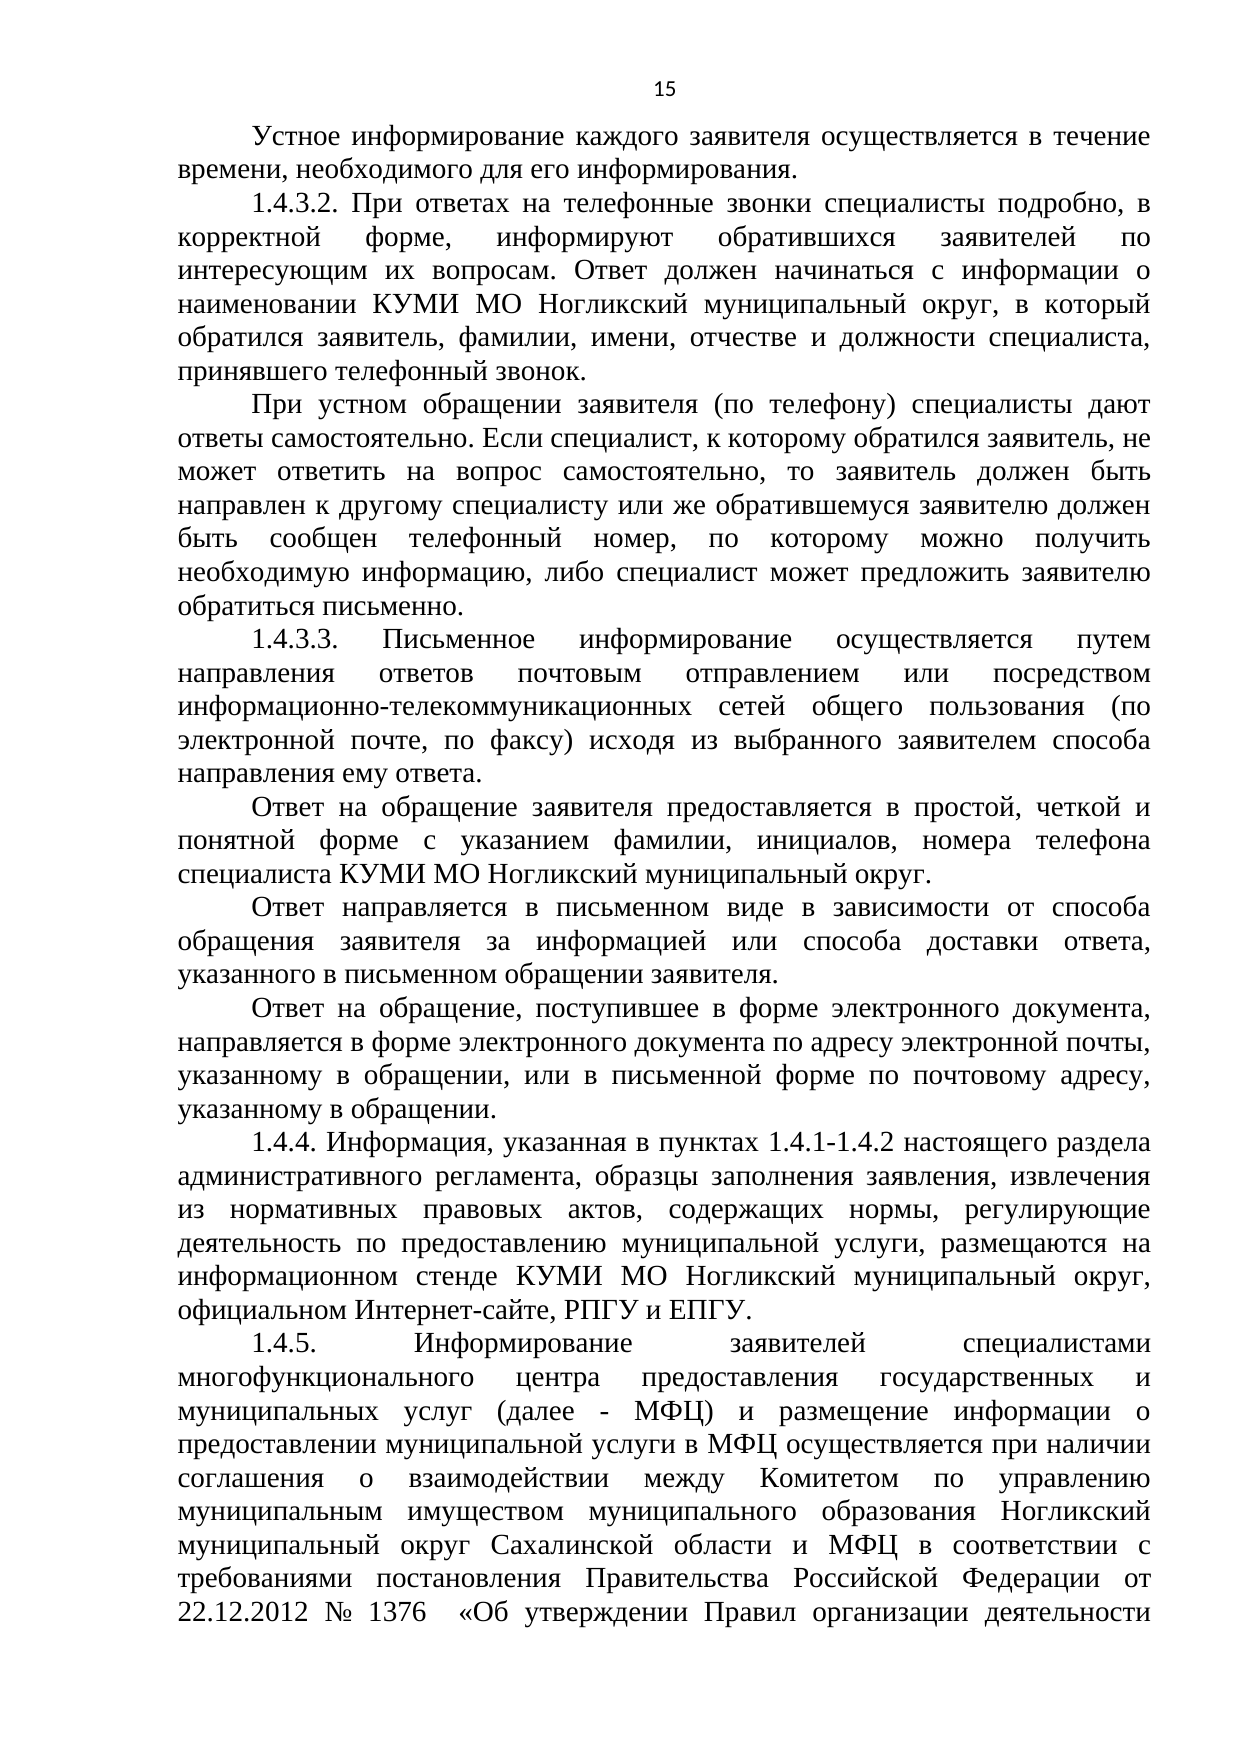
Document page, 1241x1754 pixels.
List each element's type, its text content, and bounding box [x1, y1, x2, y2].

text 1.4.3.2. При ответах на телефонные звонки специалисты подробно, в корректной форме, информируют обратившихся заявителей по интересующим их вопросам. Ответ должен начинаться с информации о наименовании КУМИ МО Ногликский муниципальный округ, в который обратился заявитель, фамилии, имени, отчестве и должности специалиста, принявшего телефонный звонок. [177, 185, 1152, 386]
text Ответ направляется в письменном виде в зависимости от способа обращения заявителя за информацией или способа доставки ответа, указанного в письменном обращении заявителя. [177, 889, 1152, 990]
text При устном обращении заявителя (по телефону) специалисты дают ответы самостоятельно. Если специалист, к которому обратился заявитель, не может ответить на вопрос самостоятельно, то заявитель должен быть направлен к другому специалисту или же обратившемуся заявителю должен быть сообщен телефонный номер, по которому можно получить необходимую информацию, либо специалист может предложить заявителю обратиться письменно. [177, 386, 1152, 621]
text Устное информирование каждого заявителя осуществляется в течение времени, необходимого для его информирования. [177, 118, 1152, 185]
text Ответ на обращение заявителя предоставляется в простой, четкой и понятной форме с указанием фамилии, инициалов, номера телефона специалиста КУМИ МО Ногликский муниципальный округ. [177, 789, 1152, 889]
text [177, 1326, 1152, 1627]
text 1.4.4. Информация, указанная в пунктах 1.4.1-1.4.2 настоящего раздела административного регламента, образцы заполнения заявления, извлечения из нормативных правовых актов, содержащих нормы, регулирующие деятельность по предоставлению муниципальной услуги, размещаются на информационном стенде КУМИ МО Ногликский муниципальный округ, официальном Интернет-сайте, РПГУ и ЕПГУ. [177, 1124, 1152, 1326]
text Ответ на обращение, поступившее в форме электронного документа, направляется в форме электронного документа по адресу электронной почты, указанному в обращении, или в письменной форме по почтовому адресу, указанному в обращении. [177, 990, 1152, 1124]
text 1.4.3.3. Письменное информирование осуществляется путем направления ответов почтовым отправлением или посредством информационно-телекоммуникационных сетей общего пользования (по электронной почте, по факсу) исходя из выбранного заявителем способа направления ему ответа. [177, 621, 1152, 789]
